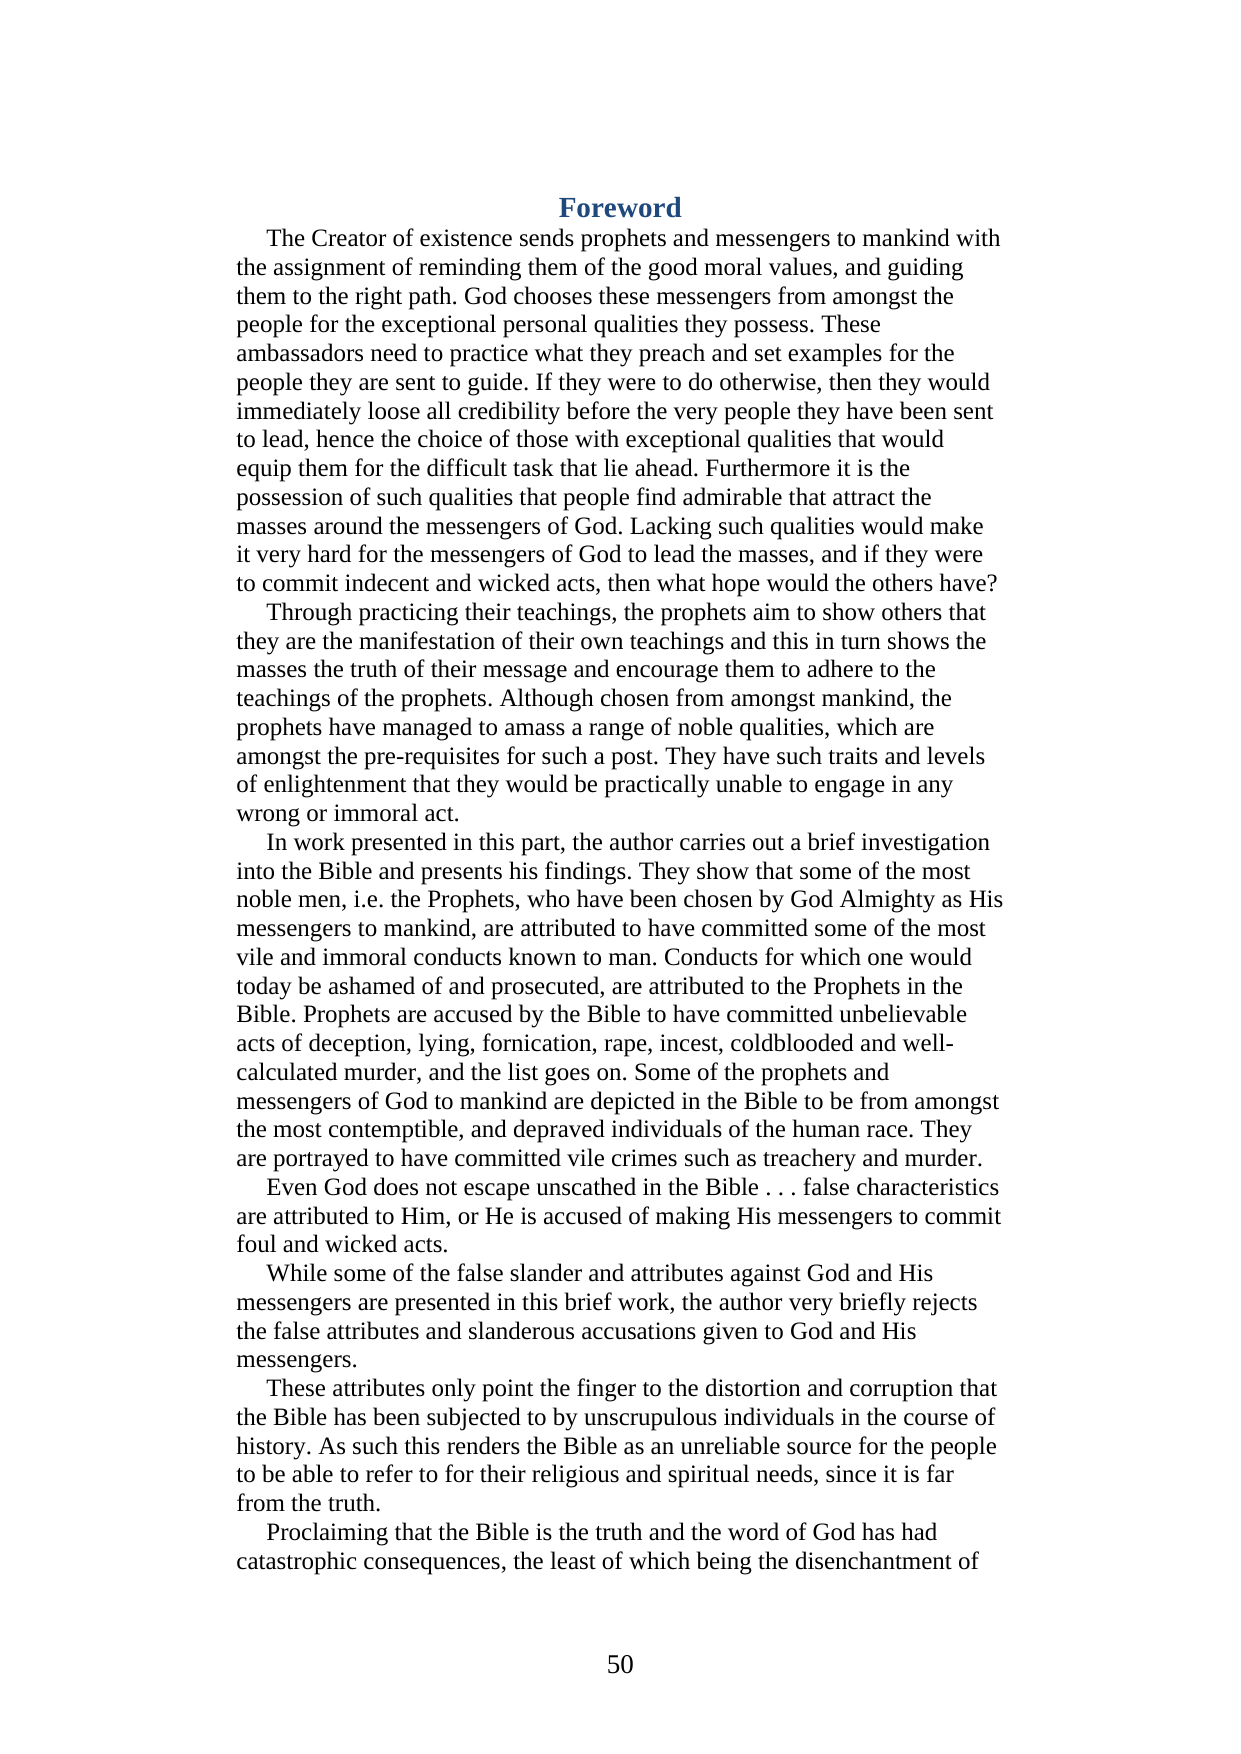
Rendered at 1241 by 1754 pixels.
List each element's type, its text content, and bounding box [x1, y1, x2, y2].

text In work presented in this part, the author carries out a brief investigation into the Bible and presents his findings. They show that some of the most noble men, i.e. the Prophets, who have been chosen by God Almighty as His messengers to mankind, are attributed to have committed some of the most vile and immoral conducts known to man. Conducts for which one would today be ashamed of and prosecuted, are attributed to the Prophets in the Bible. Prophets are accused by the Bible to have committed unbelievable acts of deception, lying, fornication, rape, incest, coldblooded and well-calculated murder, and the list goes on. Some of the prophets and messengers of God to mankind are depicted in the Bible to be from amongst the most contemptible, and depraved individuals of the human race. They are portrayed to have committed vile crimes such as treachery and murder. [236, 827, 1004, 1172]
text While some of the false slander and attributes against God and His messengers are presented in this brief work, the author very briefly rejects the false attributes and slanderous accusations given to God and His messengers. [236, 1258, 1004, 1373]
text Even God does not escape unscathed in the Bible . . . false characteristics are attributed to Him, or He is accused of making His messengers to commit foul and wicked acts. [236, 1172, 1004, 1258]
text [236, 1517, 1004, 1574]
text Through practicing their teachings, the prophets aim to show others that they are the manifestation of their own teachings and this in turn shows the masses the truth of their message and encourage them to adhere to the teachings of the prophets. Although chosen from amongst mankind, the prophets have managed to amass a range of noble qualities, which are amongst the pre-requisites for such a post. They have such traits and levels of enlightenment that they would be practically unable to engage in any wrong or immoral act. [236, 597, 1004, 827]
subtitle Foreword [236, 190, 1004, 223]
text These attributes only point the finger to the distortion and corruption that the Bible has been subjected to by unscrupulous individuals in the course of history. As such this renders the Bible as an unreliable source for the people to be able to refer to for their religious and spiritual needs, since it is far from the truth. [236, 1373, 1004, 1517]
text The Creator of existence sends prophets and messengers to mankind with the assignment of reminding them of the good moral values, and guiding them to the right path. God chooses these messengers from amongst the people for the exceptional personal qualities they possess. These ambassadors need to practice what they preach and set examples for the people they are sent to guide. If they were to do otherwise, then they would immediately loose all credibility before the very people they have been sent to lead, hence the choice of those with exceptional qualities that would equip them for the difficult task that lie ahead. Furthermore it is the possession of such qualities that people find admirable that attract the masses around the messengers of God. Lacking such qualities would make it very hard for the messengers of God to lead the masses, and if they were to commit indecent and wicked acts, then what hope would the others have? [236, 223, 1004, 597]
